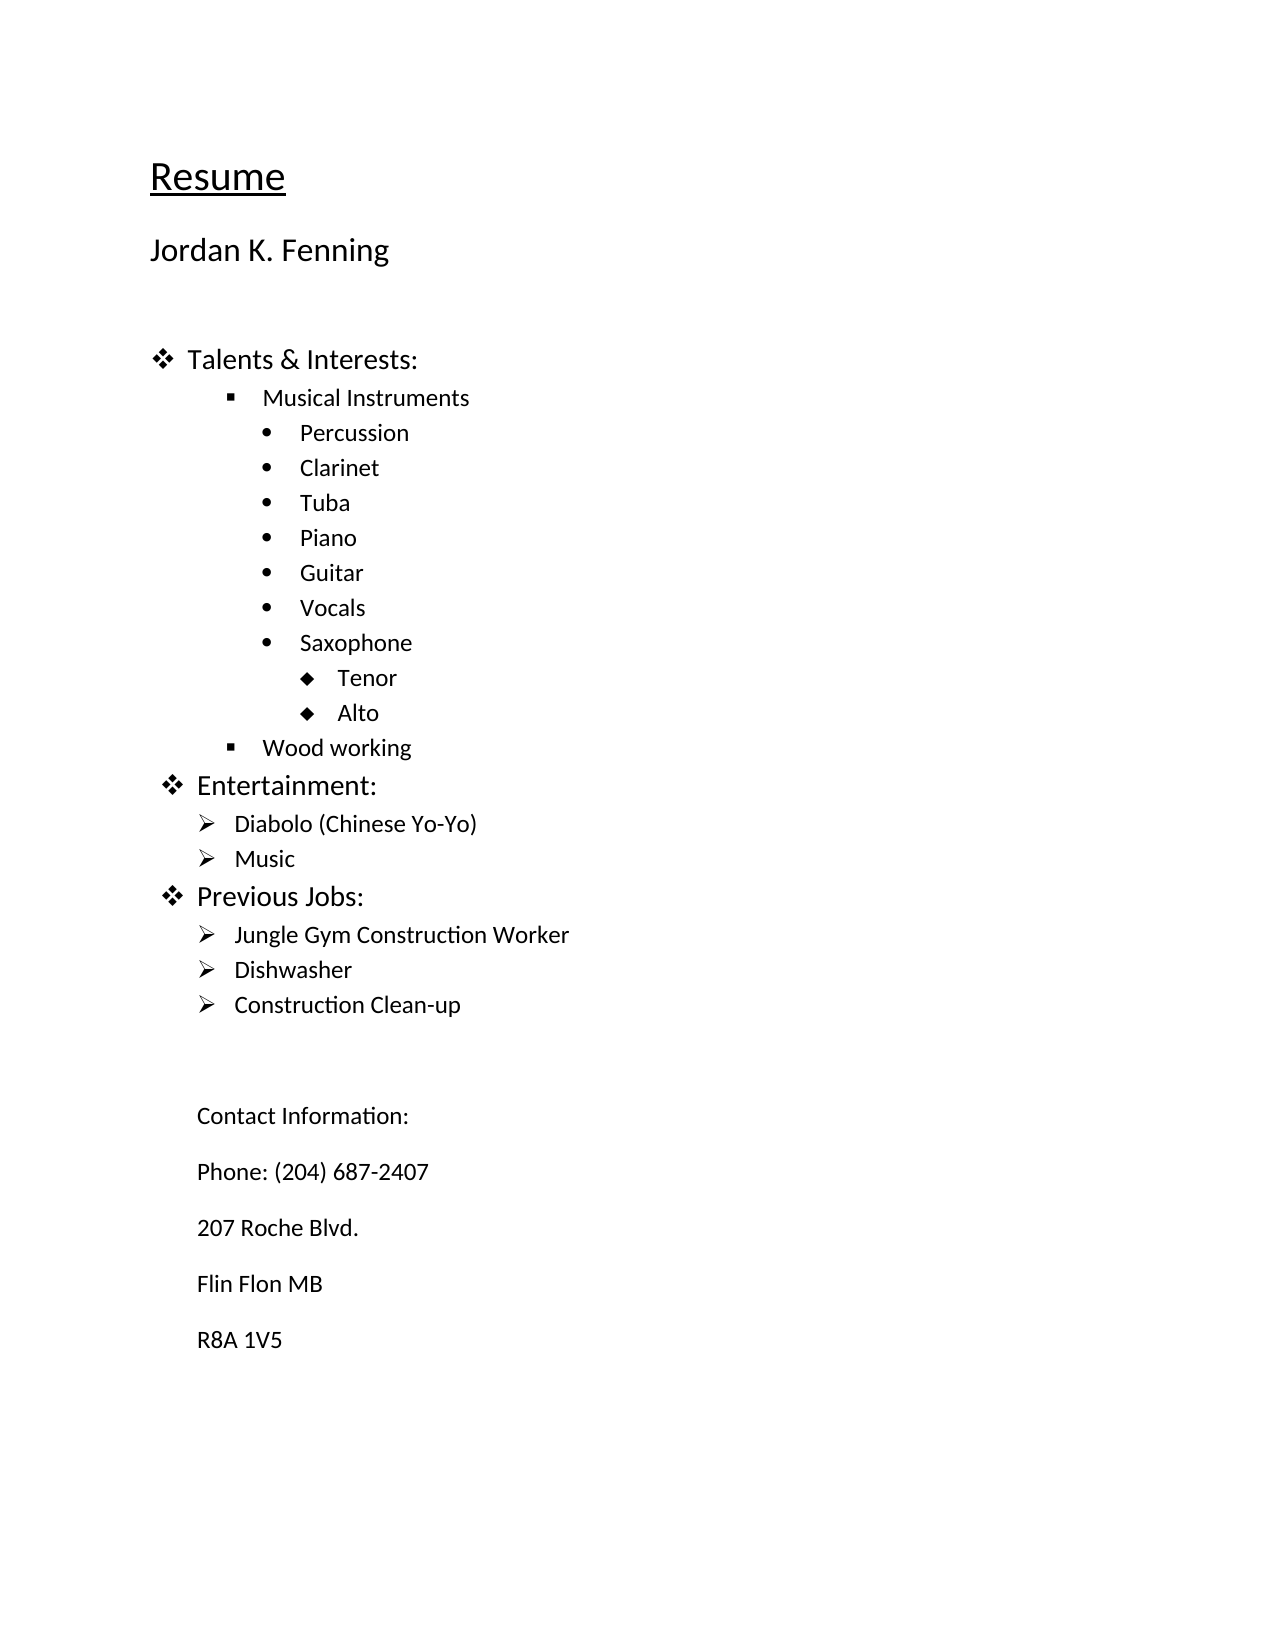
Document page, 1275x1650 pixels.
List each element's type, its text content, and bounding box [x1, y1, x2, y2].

text Phone: (204) 687-2407 [197, 1156, 1125, 1187]
list Talents & Interests: [150, 341, 1125, 377]
list Guitar [262, 557, 1125, 587]
list Jungle Gym Construction Worker [197, 919, 1125, 949]
list Dishwasher [197, 954, 1125, 984]
list Percussion [262, 417, 1125, 447]
text Flin Flon MB [197, 1268, 1125, 1298]
list Vocals [262, 592, 1125, 622]
list Tenor [300, 662, 1125, 692]
list Musical Instruments [225, 382, 1125, 412]
list Diabolo (Chinese Yo-Yo) [197, 808, 1125, 838]
list Music [197, 843, 1125, 873]
text R8A 1V5 [197, 1324, 1125, 1354]
list Wood working [225, 732, 1125, 762]
text Jordan K. Fenning [150, 229, 1125, 270]
list Saxophone [262, 627, 1125, 657]
list Alto [300, 697, 1125, 727]
list Construction Clean-up [197, 989, 1125, 1019]
text Contact Information: [197, 1101, 1125, 1131]
list Previous Jobs: [159, 878, 1125, 913]
list Piano [262, 522, 1125, 552]
text Resume [150, 150, 1125, 201]
text 207 Roche Blvd. [197, 1212, 1125, 1243]
list Clarinet [262, 452, 1125, 482]
list Entertainment: [159, 767, 1125, 803]
list Tuba [262, 487, 1125, 517]
